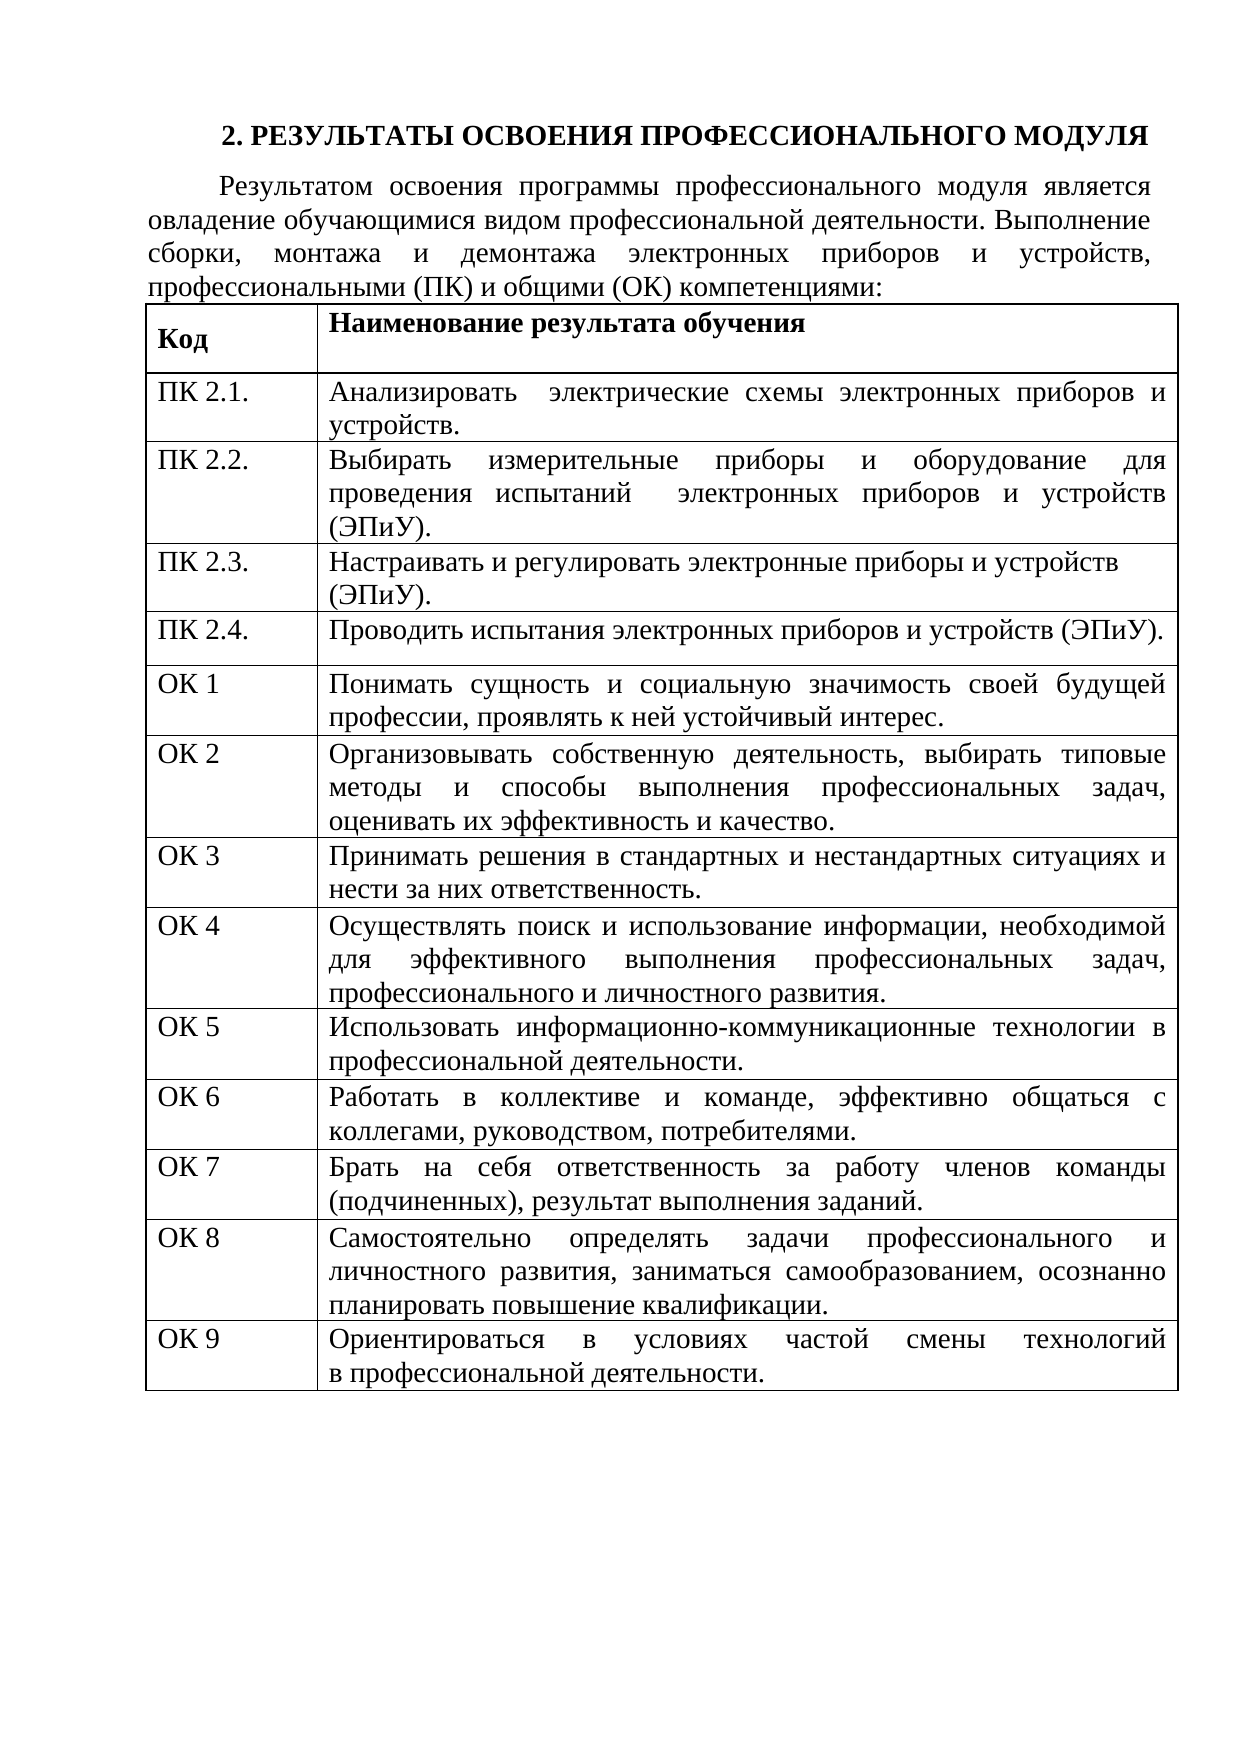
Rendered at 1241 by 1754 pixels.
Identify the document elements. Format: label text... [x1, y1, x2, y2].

table_cell Настраивать и регулировать электронные приборы и устройств (ЭПиУ). [318, 544, 1177, 611]
table_cell Ориентироваться в условиях частой смены технологий в профессиональной деятельности. [318, 1321, 1177, 1390]
table_header Код [147, 305, 317, 372]
subtitle 2. результаты освоения ПРОФЕССИОНАЛЬНОГО МОДУЛЯ [148, 118, 1152, 152]
table_cell ОК 4 [147, 908, 317, 1008]
table_cell Проводить испытания электронных приборов и устройств (ЭПиУ). [318, 612, 1177, 665]
table_cell Анализировать электрические схемы электронных приборов и устройств. [318, 374, 1177, 441]
table_cell ПК 2.1. [147, 374, 317, 441]
table_cell Организовывать собственную деятельность, выбирать типовые методы и способы выполнения профессиональных задач, оценивать их эффективность и качество. [318, 736, 1177, 837]
table_cell Работать в коллективе и команде, эффективно общаться с коллегами, руководством, потребителями. [318, 1080, 1177, 1148]
table_cell Брать на себя ответственность за работу членов команды (подчиненных), результат выполнения заданий. [318, 1150, 1177, 1219]
table_cell Использовать информационно-коммуникационные технологии в профессиональной деятельности. [318, 1009, 1177, 1078]
table_cell ПК 2.2. [147, 442, 317, 543]
table_header Наименование результата обучения [318, 305, 1177, 372]
table_cell ПК 2.3. [147, 544, 317, 611]
table_cell Понимать сущность и социальную значимость своей будущей профессии, проявлять к ней устойчивый интерес. [318, 666, 1177, 735]
text Результатом освоения программы профессионального модуля является овладение обучающимися видом профессиональной деятельности. Выполнение сборки, монтажа и демонтажа электронных приборов и устройств, профессиональными (ПК) и общими (ОК) компетенциями: [148, 168, 1152, 303]
table_cell ОК 7 [147, 1150, 317, 1219]
table_cell ОК 8 [147, 1220, 317, 1320]
table_cell ОК 1 [147, 666, 317, 735]
table_cell Выбирать измерительные приборы и оборудование для проведения испытаний электронных приборов и устройств (ЭПиУ). [318, 442, 1177, 543]
table_cell ОК 2 [147, 736, 317, 837]
table_cell Принимать решения в стандартных и нестандартных ситуациях и нести за них ответственность. [318, 838, 1177, 907]
table_cell ОК 6 [147, 1080, 317, 1148]
table_cell Самостоятельно определять задачи профессионального и личностного развития, заниматься самообразованием, осознанно планировать повышение квалификации. [318, 1220, 1177, 1320]
table_cell Осуществлять поиск и использование информации, необходимой для эффективного выполнения профессиональных задач, профессионального и личностного развития. [318, 908, 1177, 1008]
table_cell ОК 9 [147, 1321, 317, 1390]
table_cell ПК 2.4. [147, 612, 317, 665]
table_cell ОК 3 [147, 838, 317, 907]
table_cell ОК 5 [147, 1009, 317, 1078]
